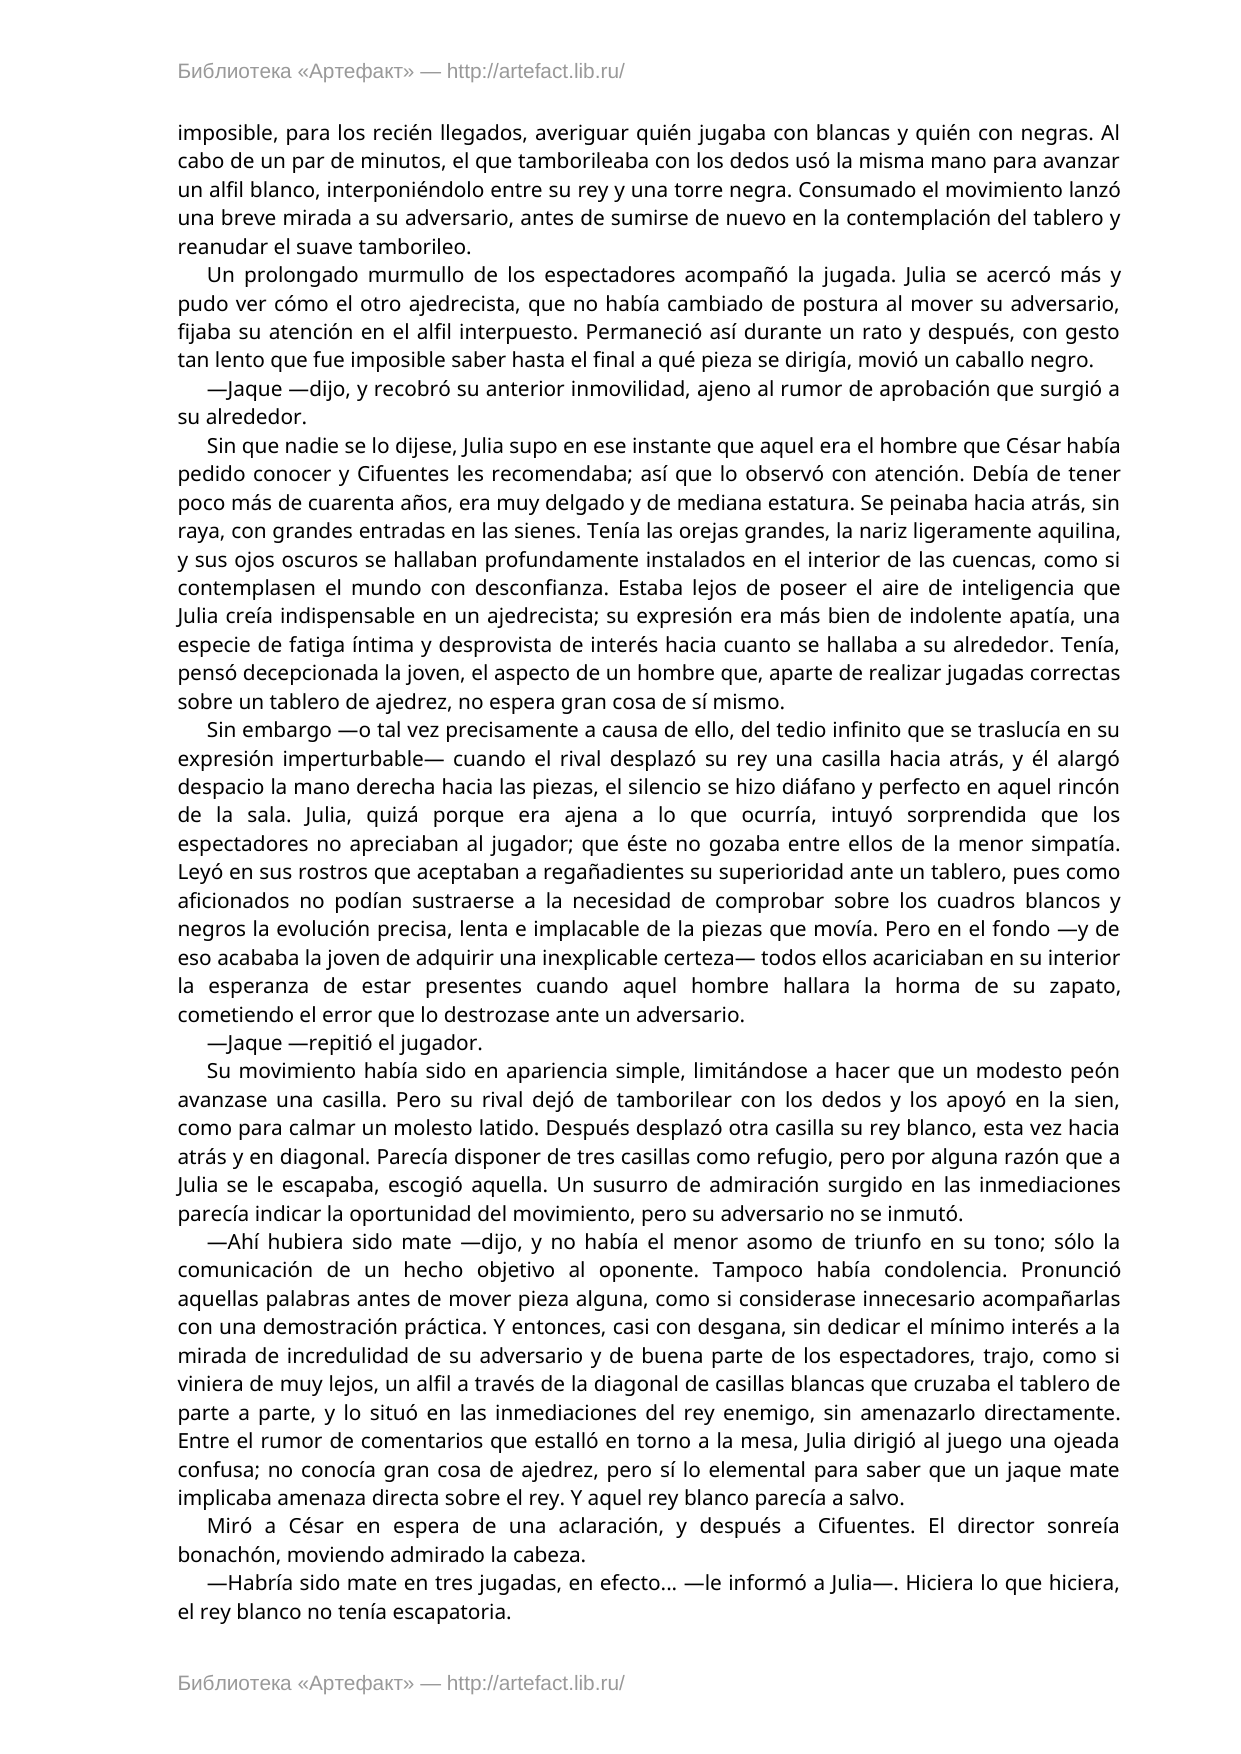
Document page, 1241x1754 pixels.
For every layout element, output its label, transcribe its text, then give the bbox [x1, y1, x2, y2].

text —Habría sido mate en tres jugadas, en efecto... —le informó a Julia—. Hiciera lo que hiciera, el rey blanco no tenía escapatoria. [177, 1568, 1122, 1625]
text —Jaque —repitió el jugador. [177, 1028, 1122, 1057]
text Miró a César en espera de una aclaración, y después a Cifuentes. El director sonreía bonachón, moviendo admirado la cabeza. [177, 1512, 1122, 1568]
text Sin que nadie se lo dijese, Julia supo en ese instante que aquel era el hombre que César había pedido conocer y Cifuentes les recomendaba; así que lo observó con atención. Debía de tener poco más de cuarenta años, era muy delgado y de mediana estatura. Se peinaba hacia atrás, sin raya, con grandes entradas en las sienes. Tenía las orejas grandes, la nariz ligeramente aquilina, y sus ojos oscuros se hallaban profundamente instalados en el interior de las cuencas, como si contemplasen el mundo con desconfianza. Estaba lejos de poseer el aire de inteligencia que Julia creía indispensable en un ajedrecista; su expresión era más bien de indolente apatía, una especie de fatiga íntima y desprovista de interés hacia cuanto se hallaba a su alrededor. Tenía, pensó decepcionada la joven, el aspecto de un hombre que, aparte de realizar jugadas correctas sobre un tablero de ajedrez, no espera gran cosa de sí mismo. [177, 431, 1122, 715]
text Un prolongado murmullo de los espectadores acompañó la jugada. Julia se acercó más y pudo ver cómo el otro ajedrecista, que no había cambiado de postura al mover su adversario, fijaba su atención en el alfil interpuesto. Permaneció así durante un rato y después, con gesto tan lento que fue imposible saber hasta el final a qué pieza se dirigía, movió un caballo negro. [177, 260, 1122, 374]
text —Ahí hubiera sido mate —dijo, y no había el menor asomo de triunfo en su tono; sólo la comunicación de un hecho objetivo al oponente. Tampoco había condolencia. Pronunció aquellas palabras antes de mover pieza alguna, como si considerase innecesario acompañarlas con una demostración práctica. Y entonces, casi con desgana, sin dedicar el mínimo interés a la mirada de incredulidad de su adversario y de buena parte de los espectadores, trajo, como si viniera de muy lejos, un alfil a través de la diagonal de casillas blancas que cruzaba el tablero de parte a parte, y lo situó en las inmediaciones del rey enemigo, sin amenazarlo directamente. Entre el rumor de comentarios que estalló en torno a la mesa, Julia dirigió al juego una ojeada confusa; no conocía gran cosa de ajedrez, pero sí lo elemental para saber que un jaque mate implicaba amenaza directa sobre el rey. Y aquel rey blanco parecía a salvo. [177, 1227, 1122, 1512]
text Su movimiento había sido en apariencia simple, limitándose a hacer que un modesto peón avanzase una casilla. Pero su rival dejó de tamborilear con los dedos y los apoyó en la sien, como para calmar un molesto latido. Después desplazó otra casilla su rey blanco, esta vez hacia atrás y en diagonal. Parecía disponer de tres casillas como refugio, pero por alguna razón que a Julia se le escapaba, escogió aquella. Un susurro de admiración surgido en las inmediaciones parecía indicar la oportunidad del movimiento, pero su adversario no se inmutó. [177, 1057, 1122, 1227]
text Sin embargo —o tal vez precisamente a causa de ello, del tedio infinito que se traslucía en su expresión imperturbable— cuando el rival desplazó su rey una casilla hacia atrás, y él alargó despacio la mano derecha hacia las piezas, el silencio se hizo diáfano y perfecto en aquel rincón de la sala. Julia, quizá porque era ajena a lo que ocurría, intuyó sorprendida que los espectadores no apreciaban al jugador; que éste no gozaba entre ellos de la menor simpatía. Leyó en sus rostros que aceptaban a regañadientes su superioridad ante un tablero, pues como aficionados no podían sustraerse a la necesidad de comprobar sobre los cuadros blancos y negros la evolución precisa, lenta e implacable de la piezas que movía. Pero en el fondo —y de eso acababa la joven de adquirir una inexplicable certeza— todos ellos acariciaban en su interior la esperanza de estar presentes cuando aquel hombre hallara la horma de su zapato, cometiendo el error que lo destrozase ante un adversario. [177, 715, 1122, 1028]
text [177, 118, 1122, 260]
text —Jaque —dijo, y recobró su anterior inmovilidad, ajeno al rumor de aprobación que surgió a su alrededor. [177, 374, 1122, 431]
